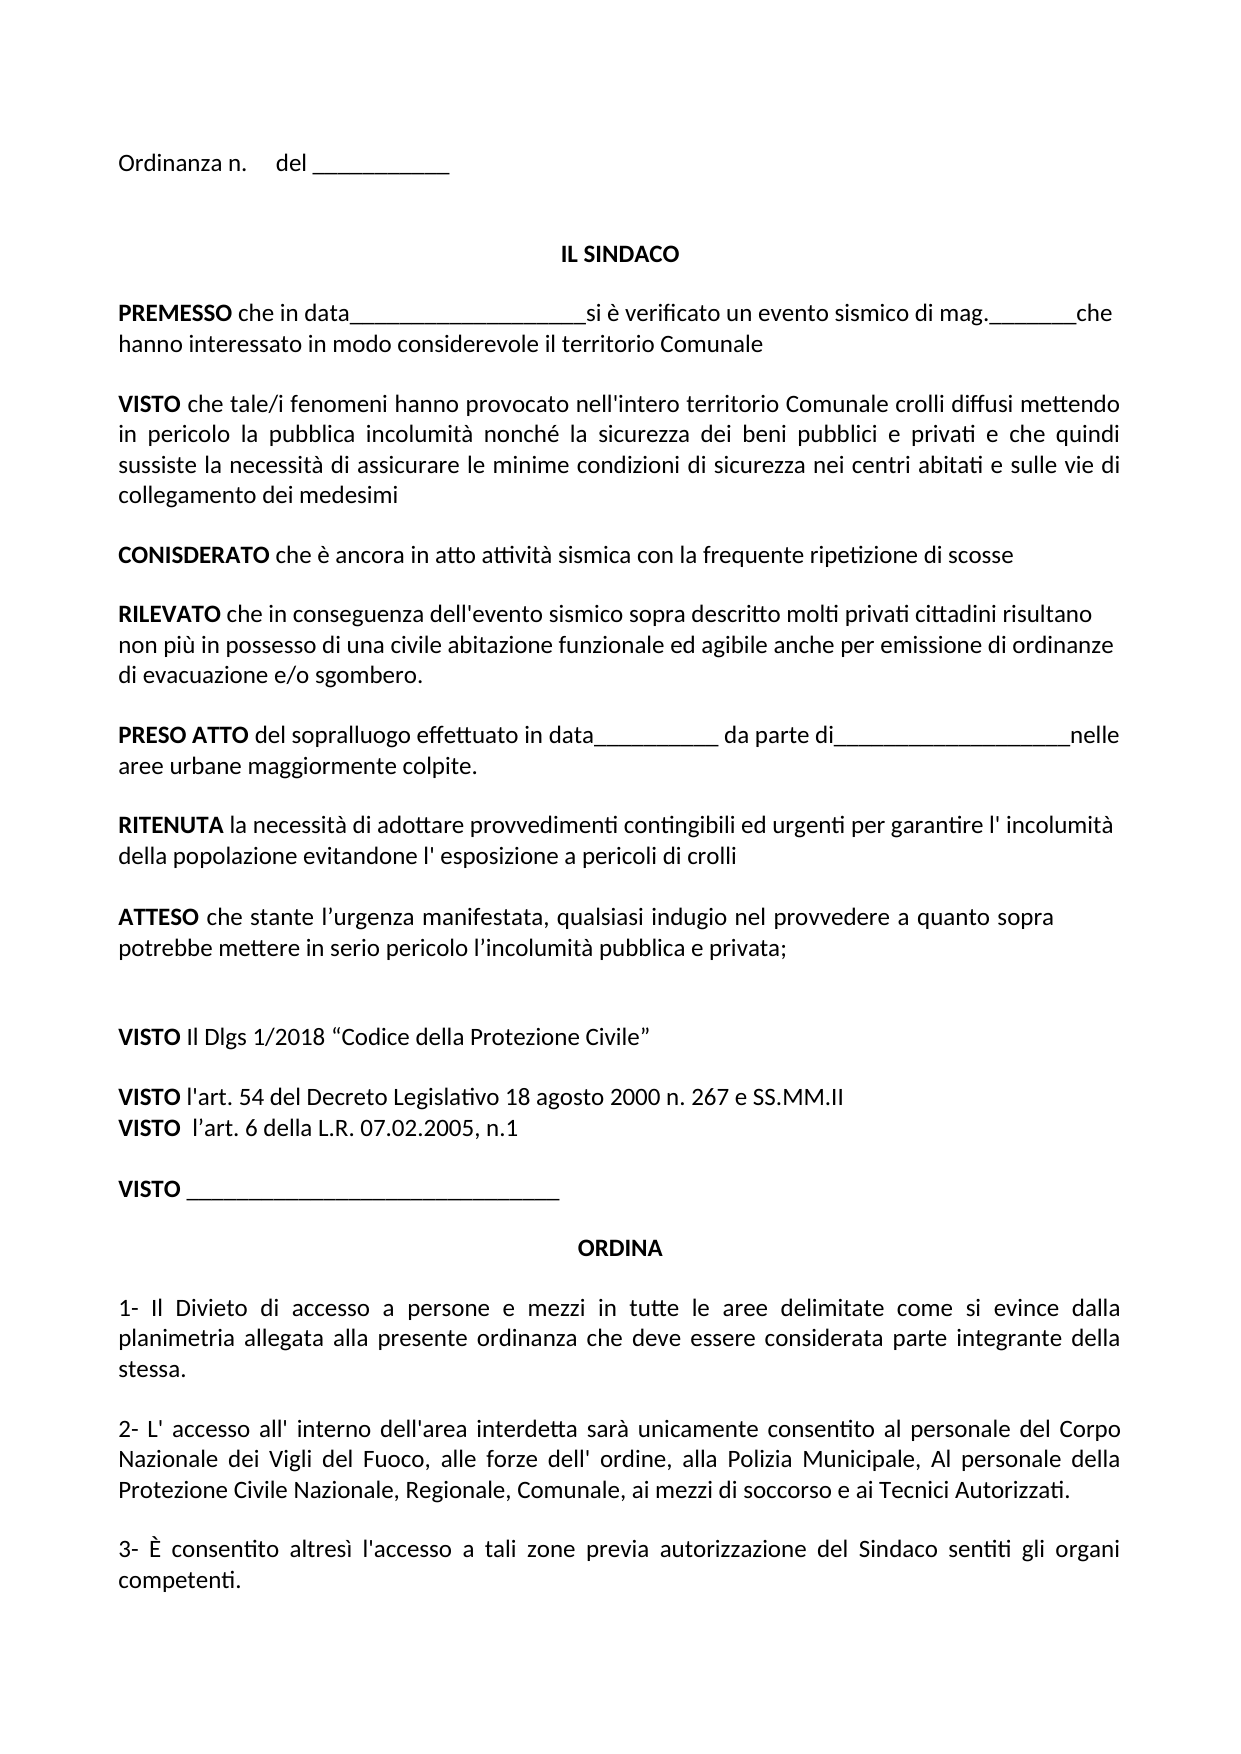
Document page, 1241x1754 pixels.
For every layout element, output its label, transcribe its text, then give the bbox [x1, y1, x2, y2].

text 1- Il Divieto di accesso a persone e mezzi in tutte le aree delimitate come si evince dalla planimetria allegata alla presente ordinanza che deve essere considerata parte integrante della stessa. [118, 1292, 1122, 1384]
text VISTO Il Dlgs 1/2018 “Codice della Protezione Civile” [118, 1021, 1063, 1052]
text RILEVATO che in conseguenza dell'evento sismico sopra descritto molti privati cittadini risultano non più in possesso di una civile abitazione funzionale ed agibile anche per emissione di ordinanze di evacuazione e/o sgombero. [118, 599, 1122, 690]
text VISTO ______________________________ [118, 1173, 1063, 1203]
text CONISDERATO che è ancora in atto attività sismica con la frequente ripetizione di scosse [118, 539, 1122, 569]
text ATTESO che stante l’urgenza manifestata, qualsiasi indugio nel provvedere a quanto sopra potrebbe mettere in serio pericolo l’incolumità pubblica e privata; [118, 901, 1056, 962]
text PREMESSO che in data___________________si è verificato un evento sismico di mag._______che hanno interessato in modo considerevole il territorio Comunale [118, 297, 1122, 358]
text PRESO ATTO del sopralluogo effettuato in data__________ da parte di___________________nelle aree urbane maggiormente colpite. [118, 719, 1122, 780]
text 2- L' accesso all' interno dell'area interdetta sarà unicamente consentito al personale del Corpo Nazionale dei Vigli del Fuoco, alle forze dell' ordine, alla Polizia Municipale, Al personale della Protezione Civile Nazionale, Regionale, Comunale, ai mezzi di soccorso e ai Tecnici Autorizzati. [118, 1413, 1122, 1504]
text RITENUTA la necessità di adottare provvedimenti contingibili ed urgenti per garantire l' incolumità della popolazione evitandone l' esposizione a pericoli di crolli [118, 809, 1122, 871]
text VISTO l'art. 54 del Decreto Legislativo 18 agosto 2000 n. 267 e SS.MM.II [118, 1081, 1122, 1112]
text VISTO che tale/i fenomeni hanno provocato nell'intero territorio Comunale crolli diffusi mettendo in pericolo la pubblica incolumità nonché la sicurezza dei beni pubblici e privati e che quindi sussiste la necessità di assicurare le minime condizioni di sicurezza nei centri abitati e sulle vie di collegamento dei medesimi [118, 388, 1122, 510]
text 3- È consentito altresì l'accesso a tali zone previa autorizzazione del Sindaco sentiti gli organi competenti. [118, 1533, 1122, 1594]
text IL SINDACO [118, 238, 1122, 268]
text ORDINA [118, 1232, 1122, 1263]
text VISTO l’art. 6 della L.R. 07.02.2005, n.1 [118, 1112, 1063, 1142]
text Ordinanza n. del ___________ [118, 148, 1063, 178]
